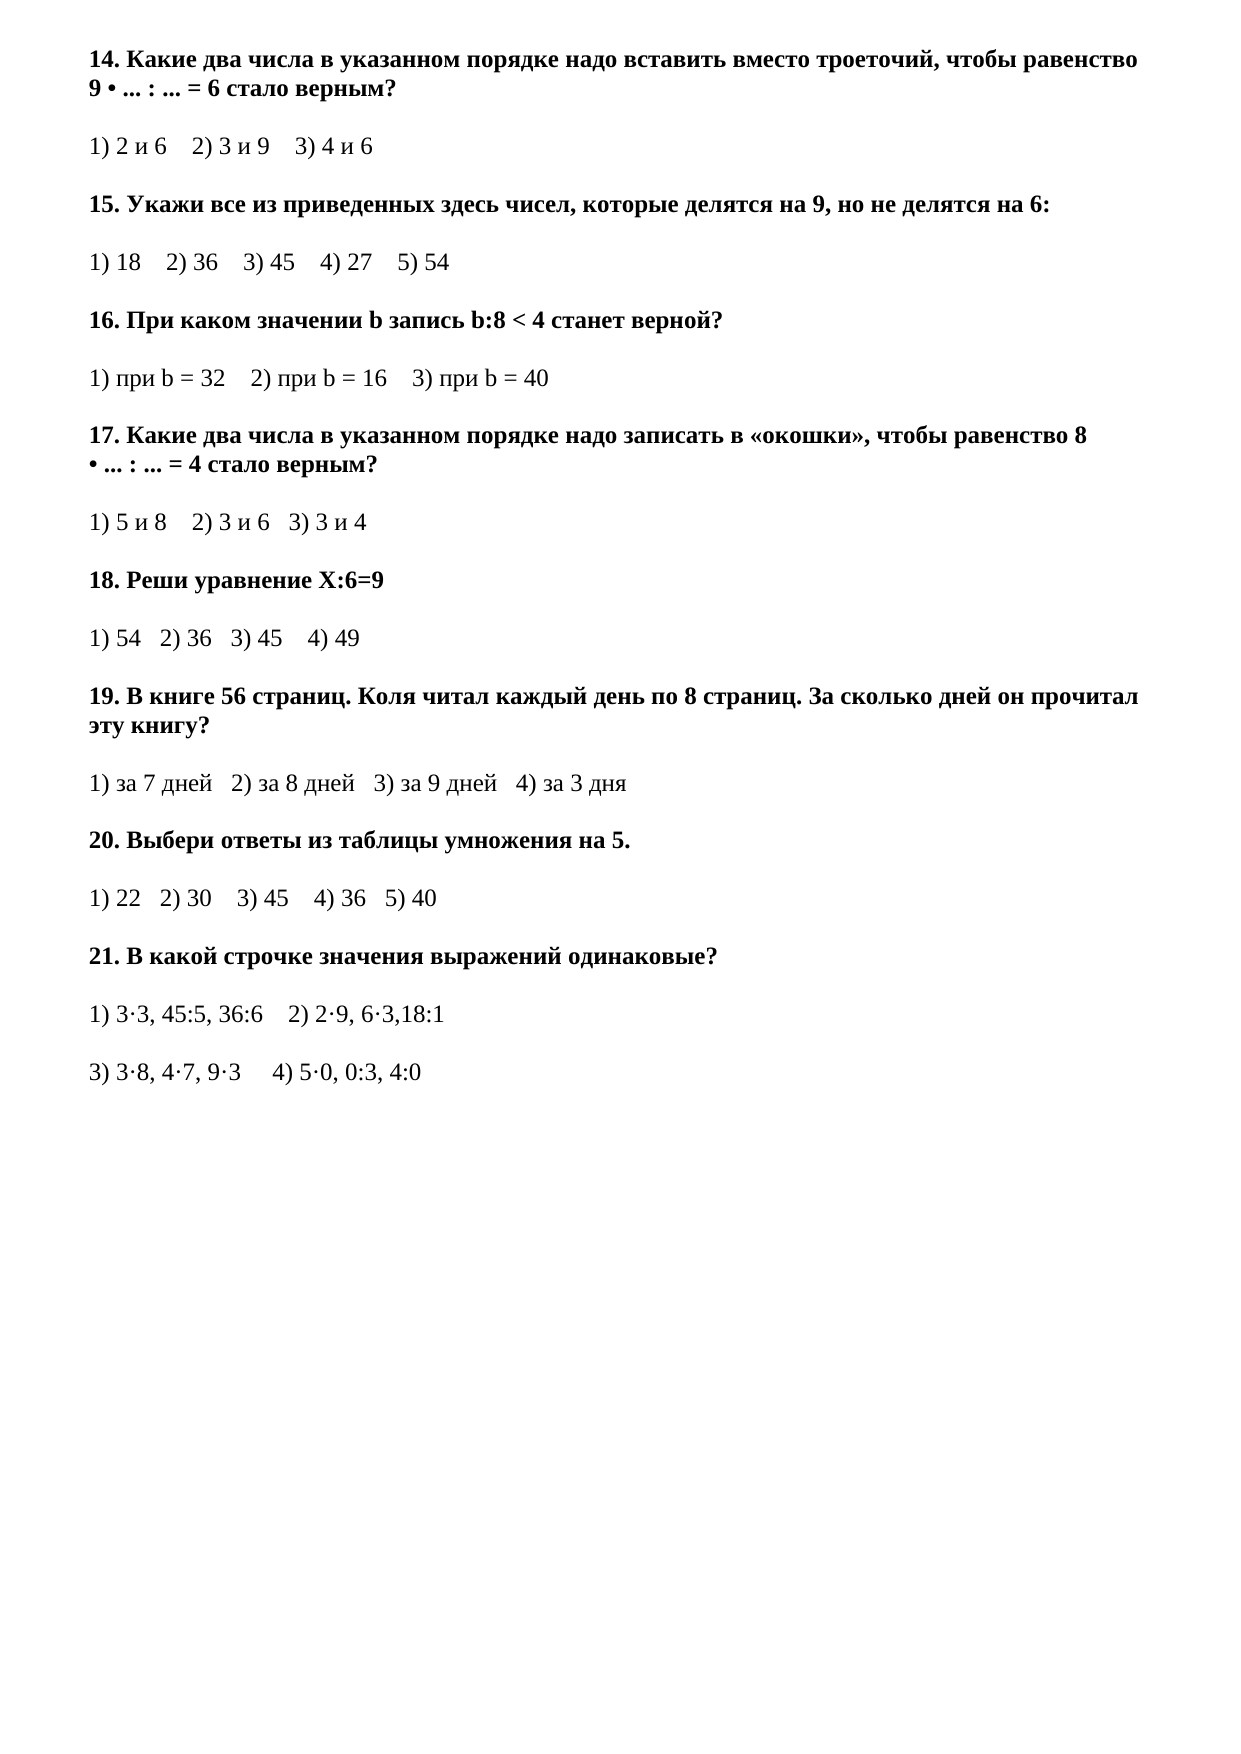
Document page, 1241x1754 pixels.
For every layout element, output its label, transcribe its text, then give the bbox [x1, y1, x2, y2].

text 18. Реши уравнение Х:6=9 [89, 565, 1152, 594]
text 19. В книге 56 страниц. Коля читал каждый день по 8 страниц. За сколько дней он прочитал эту книгу? [89, 681, 1152, 738]
text 1) 5 и 8 2) 3 и 6 3) 3 и 4 [89, 507, 1152, 536]
text 17. Какие два числа в указанном порядке надо записать в «окошки», чтобы равенство 8 • ... : ... = 4 стало верным? [89, 421, 1152, 478]
text 21. В какой строчке значения выражений одинаковые? [89, 941, 1152, 970]
text 20. Выбери ответы из таблицы умножения на 5. [89, 826, 1152, 854]
text 1) 22 2) 30 3) 45 4) 36 5) 40 [89, 883, 1152, 912]
text 1) 54 2) 36 3) 45 4) 49 [89, 623, 1152, 652]
text 16. При каком значении b запись b:8 < 4 станет верной? [89, 305, 1152, 333]
text 1) 2 и 6 2) 3 и 9 3) 4 и 6 [89, 131, 1152, 160]
text 3) 3·8, 4·7, 9·3 4) 5·0, 0:3, 4:0 [89, 1057, 1152, 1086]
text 15. Укажи все из приведенных здесь чисел, которые делятся на 9, но не делятся на 6: [89, 189, 1152, 218]
text 1) 3·3, 45:5, 36:6 2) 2·9, 6·3,18:1 [89, 999, 1152, 1028]
text 1) 18 2) 36 3) 45 4) 27 5) 54 [89, 247, 1152, 276]
text 1) за 7 дней 2) за 8 дней 3) за 9 дней 4) за 3 дня [89, 768, 1152, 796]
text 14. Какие два числа в указанном порядке надо вставить вместо троеточий, чтобы равенство 9 • ... : ... = 6 стало верным? [89, 44, 1152, 102]
text 1) при b = 32 2) при b = 16 3) при b = 40 [89, 363, 1152, 391]
